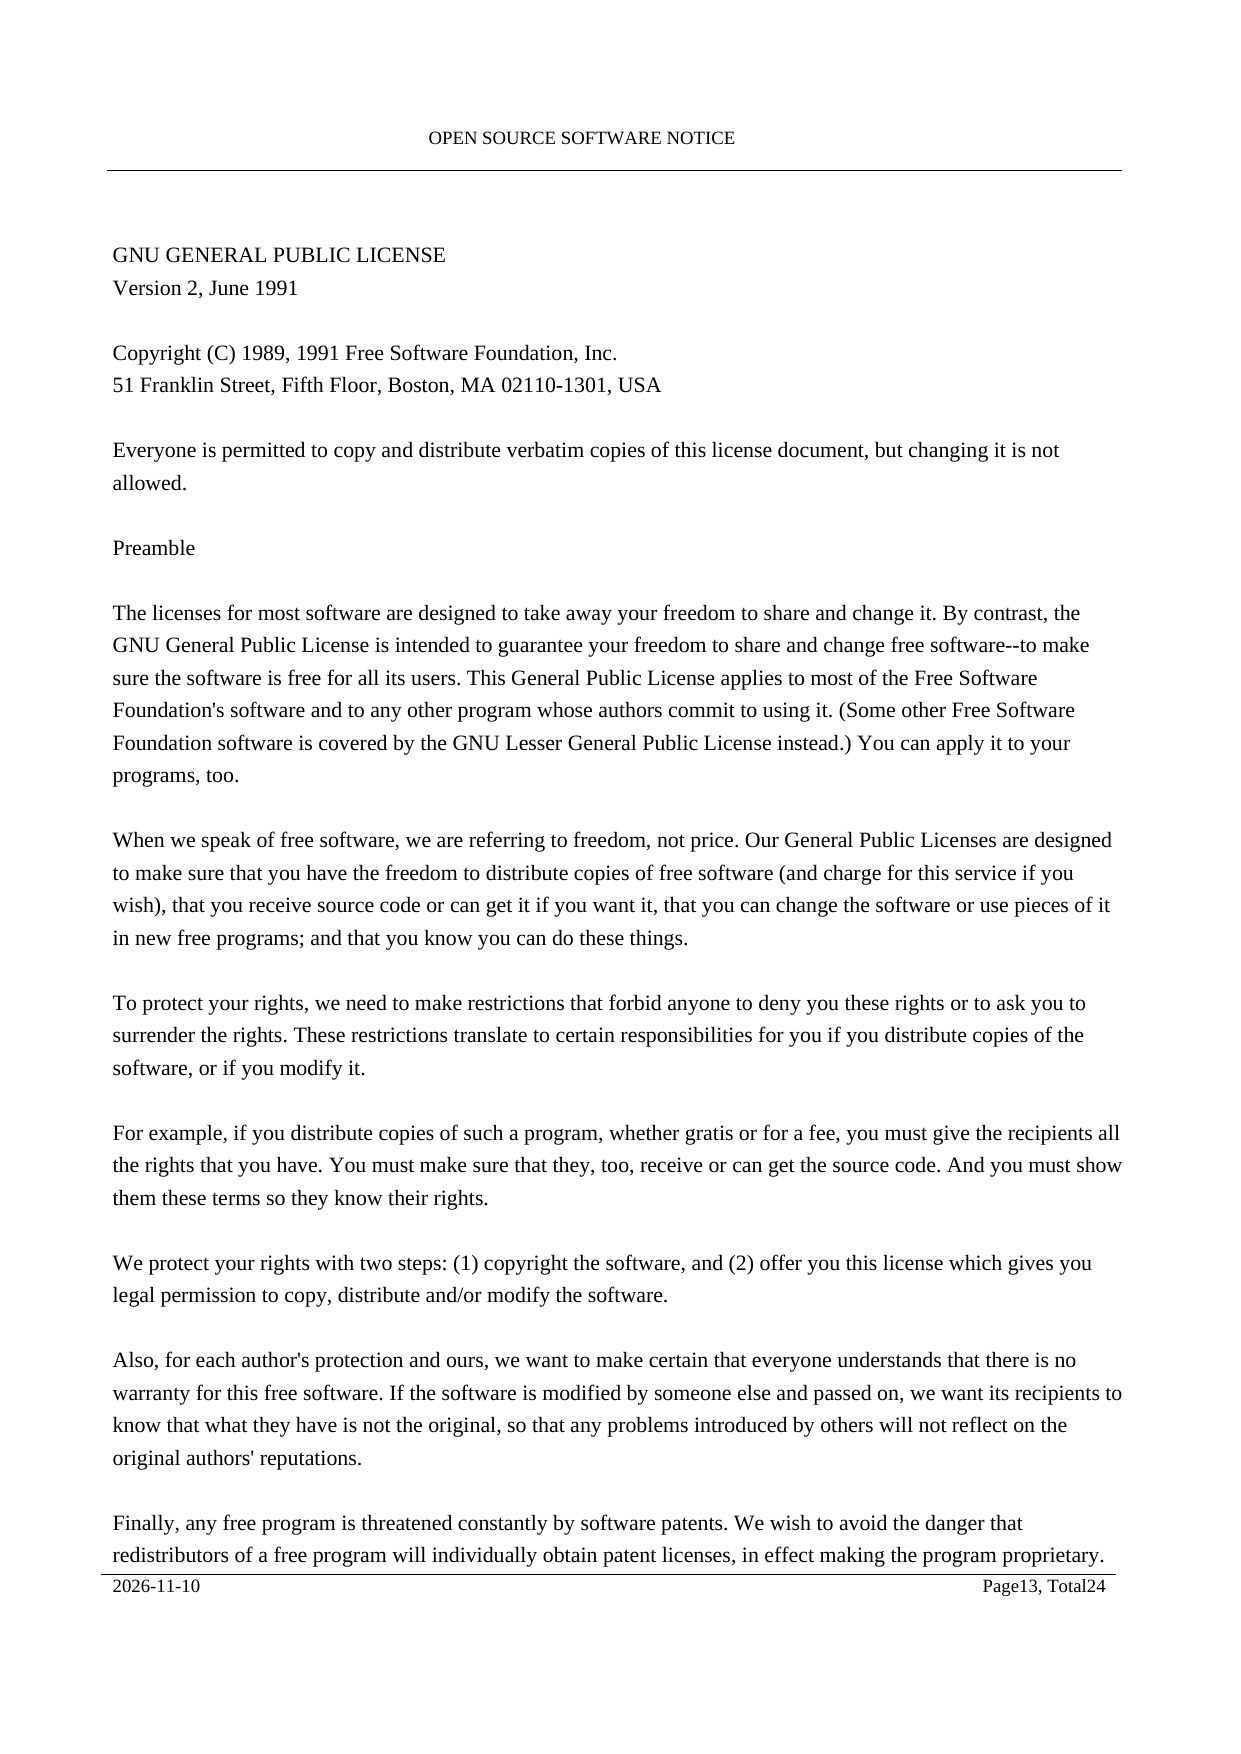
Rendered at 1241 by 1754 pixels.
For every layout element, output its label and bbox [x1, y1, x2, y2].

text [112, 206, 1128, 1571]
